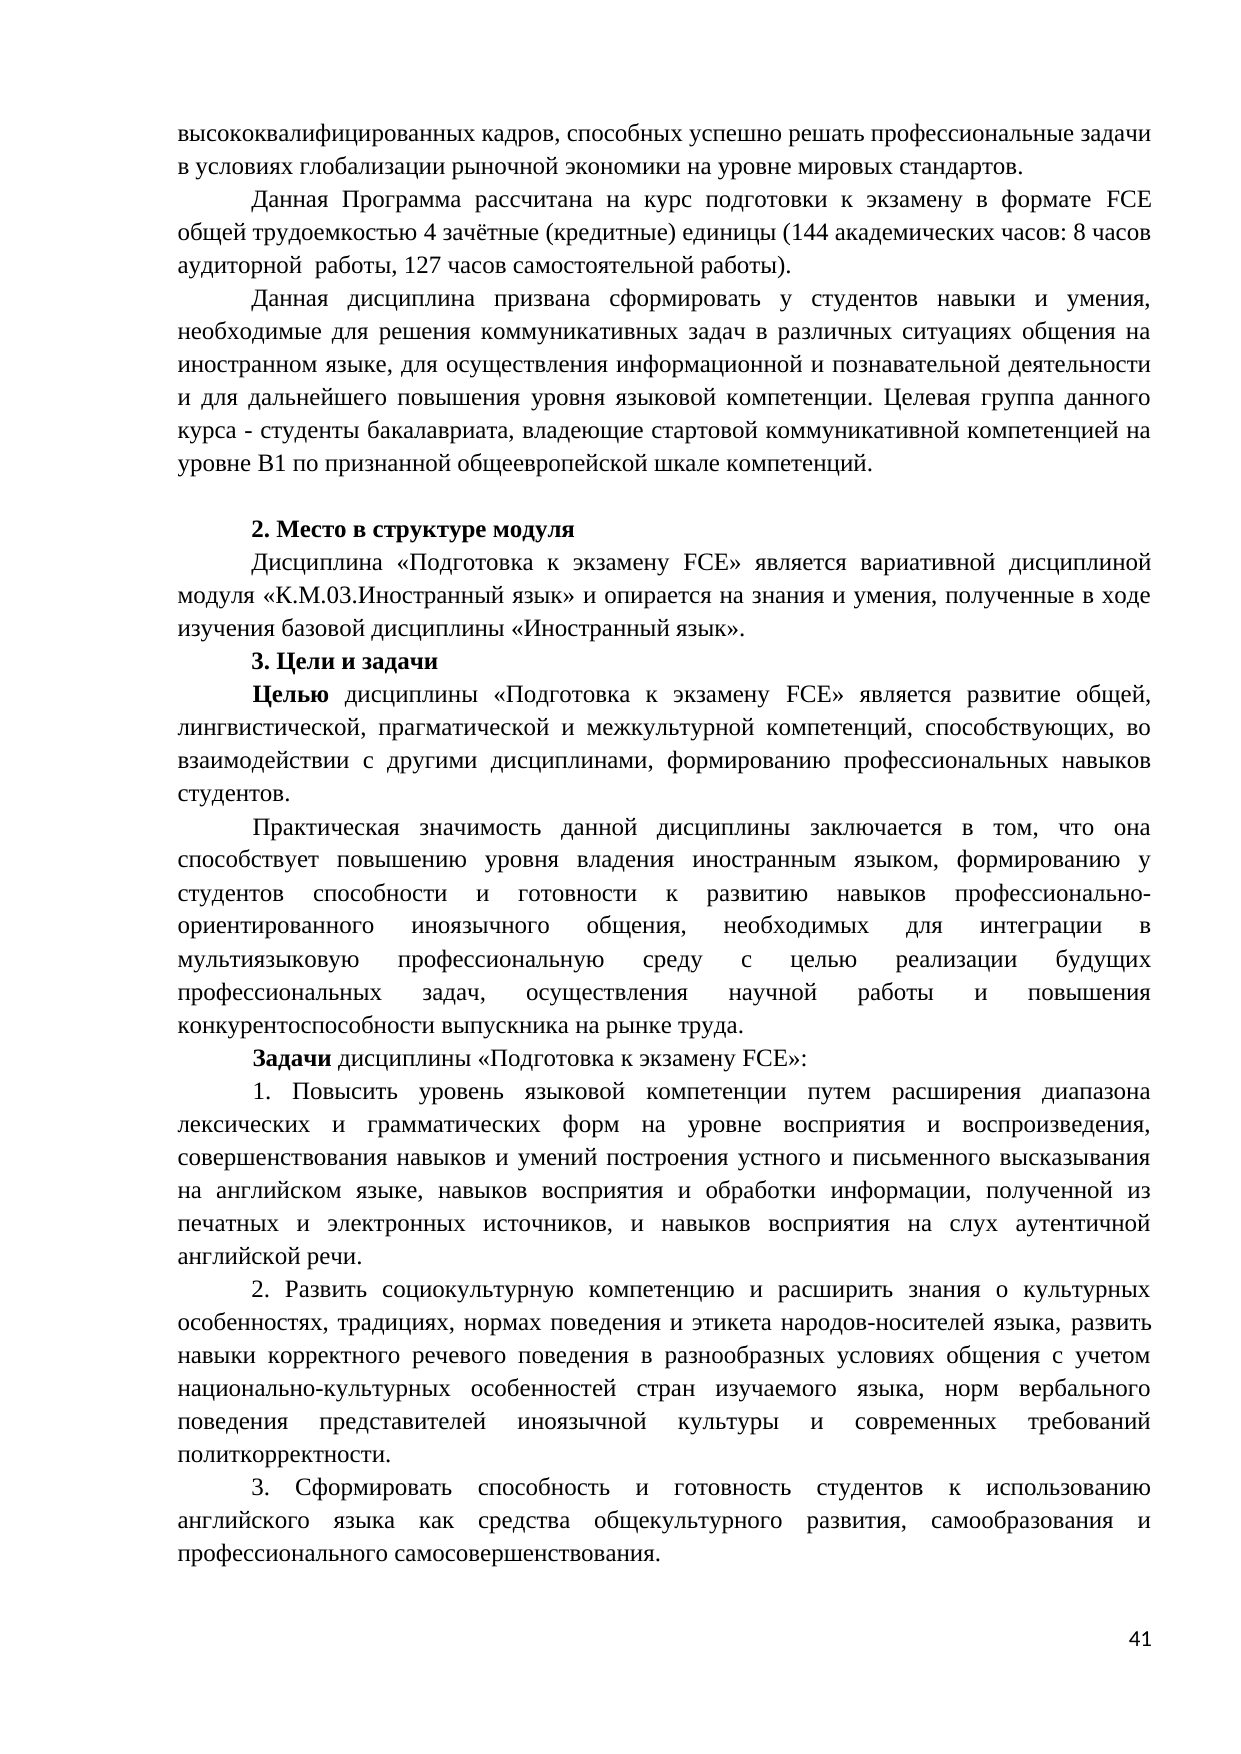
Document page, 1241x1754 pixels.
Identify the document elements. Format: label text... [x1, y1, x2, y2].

text 1. Повысить уровень языковой компетенции путем расширения диапазона лексических и грамматических форм на уровне восприятия и воспроизведения, совершенствования навыков и умений построения устного и письменного высказывания на английском языке, навыков восприятия и обработки информации, полученной из печатных и электронных источников, и навыков восприятия на слух аутентичной английской речи. [177, 1076, 1152, 1269]
text Данная Программа рассчитана на курс подготовки к экзамену в формате FCE общей трудоемкостью 4 зачётные (кредитные) единицы (144 академических часов: 8 часов аудиторной работы, 127 часов самостоятельной работы). [177, 184, 1152, 279]
text 2. Место в структуре модуля [177, 514, 1152, 543]
text 2. Развить социокультурную компетенцию и расширить знания о культурных особенностях, традициях, нормах поведения и этикета народов-носителей языка, развить навыки корректного речевого поведения в разнообразных условиях общения с учетом национально-культурных особенностей стран изучаемого языка, норм вербального поведения представителей иноязычной культуры и современных требований политкорректности. [177, 1274, 1152, 1468]
text Дисциплина «Подготовка к экзамену FCE» является вариативной дисциплиной модуля «К.М.03.Иностранный язык» и опирается на знания и умения, полученные в ходе изучения базовой дисциплины «Иностранный язык». [177, 547, 1152, 642]
text 3. Сформировать способность и готовность студентов к использованию английского языка как средства общекультурного развития, самообразования и профессионального самосовершенствования. [177, 1472, 1152, 1567]
text Целью дисциплины «Подготовка к экзамену FCE» является развитие общей, лингвистической, прагматической и межкультурной компетенций, способствующих, во взаимодействии с другими дисциплинами, формированию профессиональных навыков студентов. [177, 679, 1152, 807]
text Практическая значимость данной дисциплины заключается в том, что она способствует повышению уровня владения иностранным языком, формированию у студентов способности и готовности к развитию навыков профессионально-ориентированного иноязычного общения, необходимых для интеграции в мультиязыковую профессиональную среду с целью реализации будущих профессиональных задач, осуществления научной работы и повышения конкурентоспособности выпускника на рынке труда. [177, 812, 1152, 1038]
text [177, 147, 1152, 180]
text Задачи дисциплины «Подготовка к экзамену FCE»: [177, 1043, 490, 1071]
text 3. Цели и задачи [177, 646, 1152, 675]
text Данная дисциплина призвана сформировать у студентов навыки и умения, необходимые для решения коммуникативных задач в различных ситуациях общения на иностранном языке, для осуществления информационной и познавательной деятельности и для дальнейшего повышения уровня языковой компетенции. Целевая группа данного курса - студенты бакалавриата, владеющие стартовой коммуникативной компетенцией на уровне B1 по признанной общеевропейской шкале компетенций. [177, 283, 1152, 477]
text Задачи дисциплины «Подготовка к экзамену FCE»: [788, 1043, 1152, 1071]
